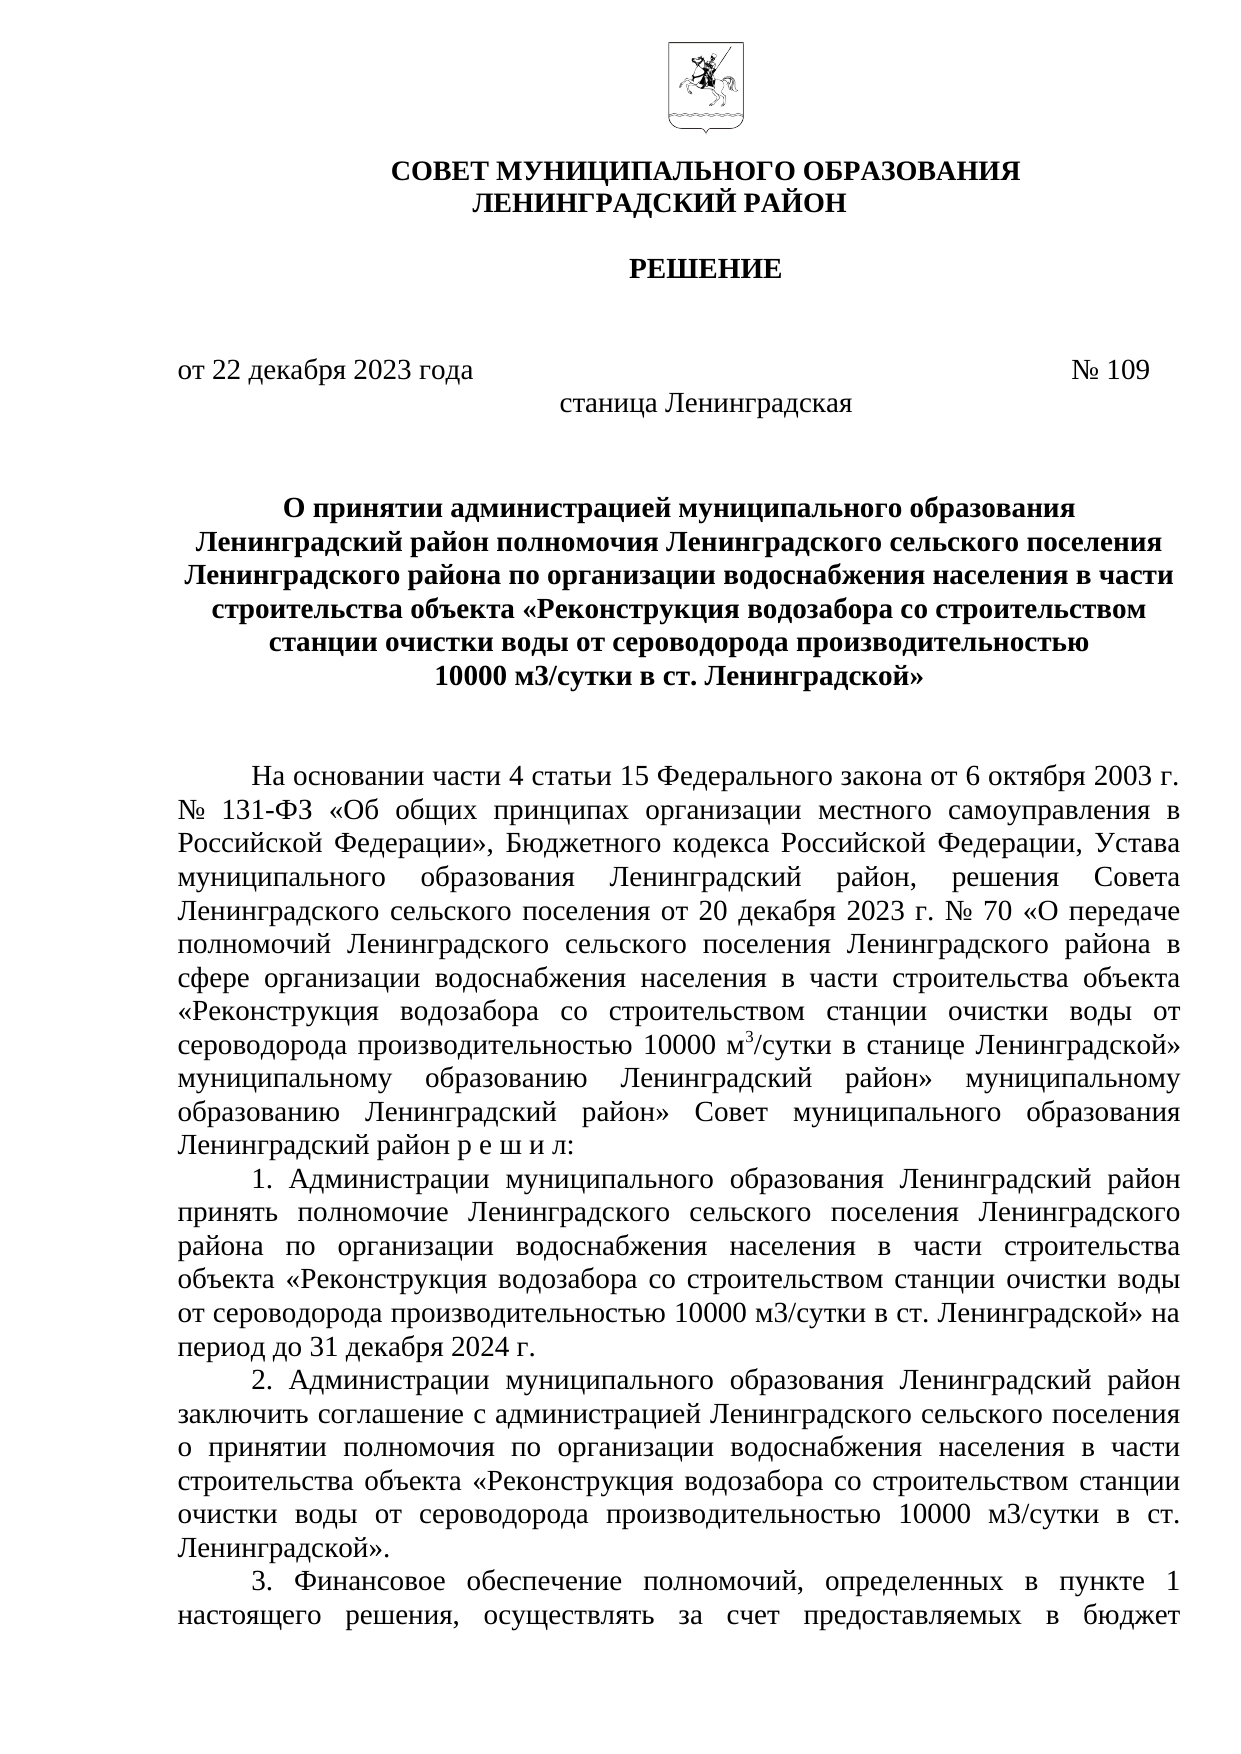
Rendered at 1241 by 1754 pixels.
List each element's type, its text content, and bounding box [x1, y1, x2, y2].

text О принятии администрацией муниципального образования Ленинградский район полномочия Ленинградского сельского поселения Ленинградского района по организации водоснабжения населения в части строительства объекта «Реконструкция водозабора со строительством станции очистки воды от сероводорода производительностью [177, 490, 1181, 658]
text от 22 декабря 2023 года № 109 [177, 352, 1234, 385]
text 10000 м3/сутки в ст. Ленинградской» [177, 658, 1181, 691]
text РЕШЕНИЕ [177, 251, 1234, 285]
text станица Ленинградская [177, 385, 1234, 419]
text 2. Администрации муниципального образования Ленинградский район заключить соглашение с администрацией Ленинградского сельского поселения о принятии полномочия по организации водоснабжения населения в части строительства объекта «Реконструкция водозабора со строительством станции очистки воды от сероводорода производительностью 10000 м3/сутки в ст. Ленинградской». [177, 1362, 1181, 1563]
text ЛЕНИНГРАДСКИЙ РАЙОН [398, 186, 1234, 219]
text 1. Администрации муниципального образования Ленинградский район принять полномочие Ленинградского сельского поселения Ленинградского района по организации водоснабжения населения в части строительства объекта «Реконструкция водозабора со строительством станции очистки воды от сероводорода производительностью 10000 м3/сутки в ст. Ленинградской» на период до 31 декабря 2024 г. [177, 1161, 1181, 1362]
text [177, 1563, 1181, 1631]
text СОВЕТ МУНИЦИПАЛЬНОГО ОБРАЗОВАНИЯ [177, 154, 1234, 186]
text На основании части 4 статьи 15 Федерального закона от 6 октября 2003 г. № 131-ФЗ «Об общих принципах организации местного самоуправления в Российской Федерации», Бюджетного кодекса Российской Федерации, Устава муниципального образования Ленинградский район, решения Совета Ленинградского сельского поселения от 20 декабря 2023 г. № 70 «О передаче полномочий Ленинградского сельского поселения Ленинградского района в сфере организации водоснабжения населения в части строительства объекта «Реконструкция водозабора со строительством станции очистки воды от сероводорода производительностью 10000 м3/сутки в станице Ленинградской» муниципальному образованию Ленинградский район» муниципальному образованию Ленинградский район» Совет муниципального образования Ленинградский район р е ш и л: [177, 758, 1181, 1161]
